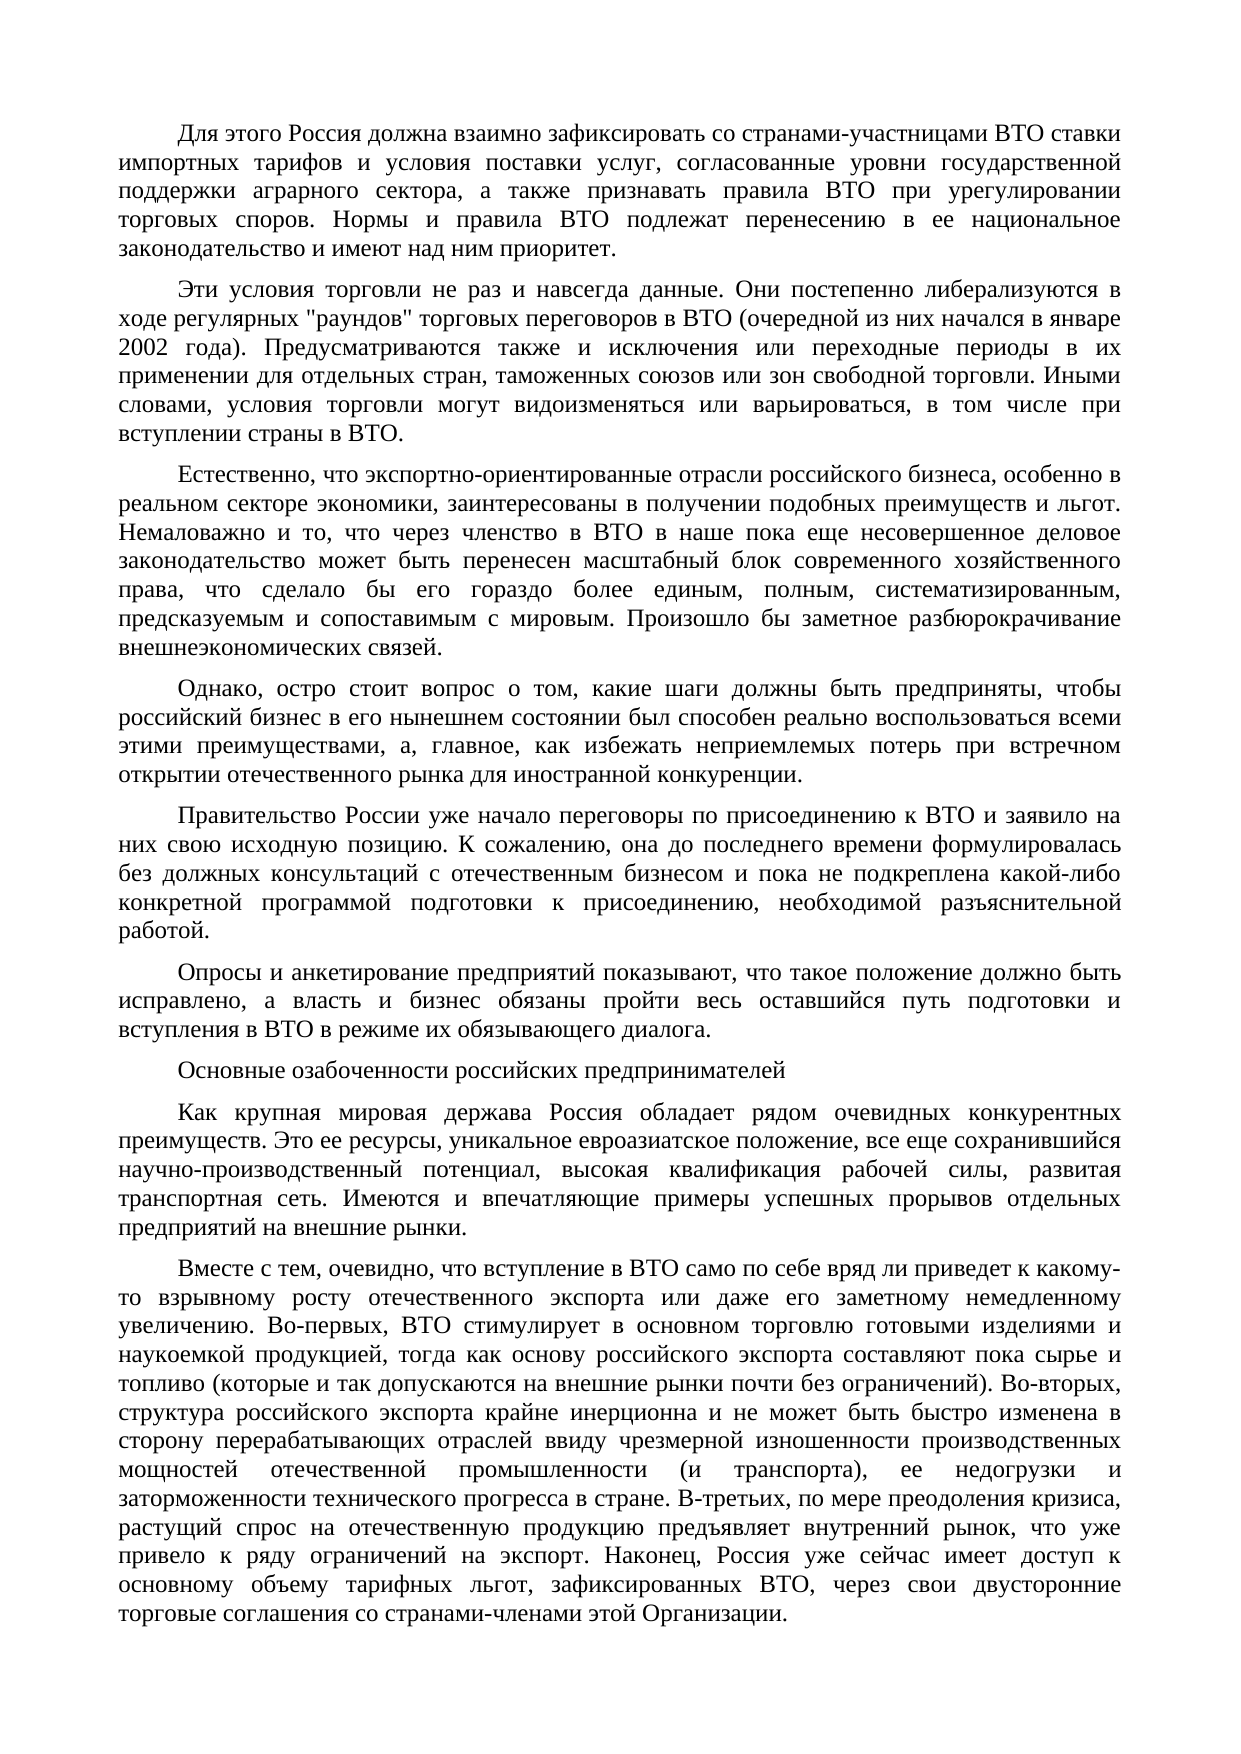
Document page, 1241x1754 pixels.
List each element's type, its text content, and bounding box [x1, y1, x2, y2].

text Естественно, что экспортно-ориентированные отрасли российского бизнеса, особенно в реальном секторе экономики, заинтересованы в получении подобных преимуществ и льгот. Немаловажно и то, что через членство в ВТО в наше пока еще несовершенное деловое законодательство может быть перенесен масштабный блок современного хозяйственного права, что сделало бы его гораздо более единым, полным, систематизированным, предсказуемым и сопоставимым с мировым. Произошло бы заметное разбюрокрачивание внешнеэкономических связей. [118, 459, 1122, 661]
text Для этого Россия должна взаимно зафиксировать со странами-участницами ВТО ставки импортных тарифов и условия поставки услуг, согласованные уровни государственной поддержки аграрного сектора, а также признавать правила ВТО при урегулировании торговых споров. Нормы и правила ВТО подлежат перенесению в ее национальное законодательство и имеют над ним приоритет. [118, 118, 1122, 262]
text Правительство России уже начало переговоры по присоединению к ВТО и заявило на них свою исходную позицию. К сожалению, она до последнего времени формулировалась без должных консультаций с отечественным бизнесом и пока не подкреплена какой-либо конкретной программой подготовки к присоединению, необходимой разъяснительной работой. [118, 801, 1122, 944]
text Вместе с тем, очевидно, что вступление в ВТО само по себе вряд ли приведет к какому-то взрывному росту отечественного экспорта или даже его заметному немедленному увеличению. Во-первых, ВТО стимулирует в основном торговлю готовыми изделиями и наукоемкой продукцией, тогда как основу российского экспорта составляют пока сырье и топливо (которые и так допускаются на внешние рынки почти без ограничений). Во-вторых, структура российского экспорта крайне инерционна и не может быть быстро изменена в сторону перерабатывающих отраслей ввиду чрезмерной изношенности производственных мощностей отечественной промышленности (и транспорта), ее недогрузки и заторможенности технического прогресса в стране. В-третьих, по мере преодоления кризиса, растущий спрос на отечественную продукцию предъявляет внутренний рынок, что уже привело к ряду ограничений на экспорт. Наконец, Россия уже сейчас имеет доступ к основному объему тарифных льгот, зафиксированных ВТО, через свои двусторонние торговые соглашения со странами-членами этой Организации. [118, 1253, 1122, 1627]
text Опросы и анкетирование предприятий показывают, что такое положение должно быть исправлено, а власть и бизнес обязаны пройти весь оставшийся путь подготовки и вступления в ВТО в режиме их обязывающего диалога. [118, 957, 1122, 1043]
text Основные озабоченности российских предпринимателей [118, 1056, 1122, 1084]
text Эти условия торговли не раз и навсегда данные. Они постепенно либерализуются в ходе регулярных "раундов" торговых переговоров в ВТО (очередной из них начался в январе 2002 года). Предусматриваются также и исключения или переходные периоды в их применении для отдельных стран, таможенных союзов или зон свободной торговли. Иными словами, условия торговли могут видоизменяться или варьироваться, в том числе при вступлении страны в ВТО. [118, 274, 1122, 447]
text Однако, остро стоит вопрос о том, какие шаги должны быть предприняты, чтобы российский бизнес в его нынешнем состоянии был способен реально воспользоваться всеми этими преимуществами, а, главное, как избежать неприемлемых потерь при встречном открытии отечественного рынка для иностранной конкуренции. [118, 673, 1122, 788]
text Как крупная мировая держава Россия обладает рядом очевидных конкурентных преимуществ. Это ее ресурсы, уникальное евроазиатское положение, все еще сохранившийся научно-производственный потенциал, высокая квалификация рабочей силы, развитая транспортная сеть. Имеются и впечатляющие примеры успешных прорывов отдельных предприятий на внешние рынки. [118, 1097, 1122, 1241]
